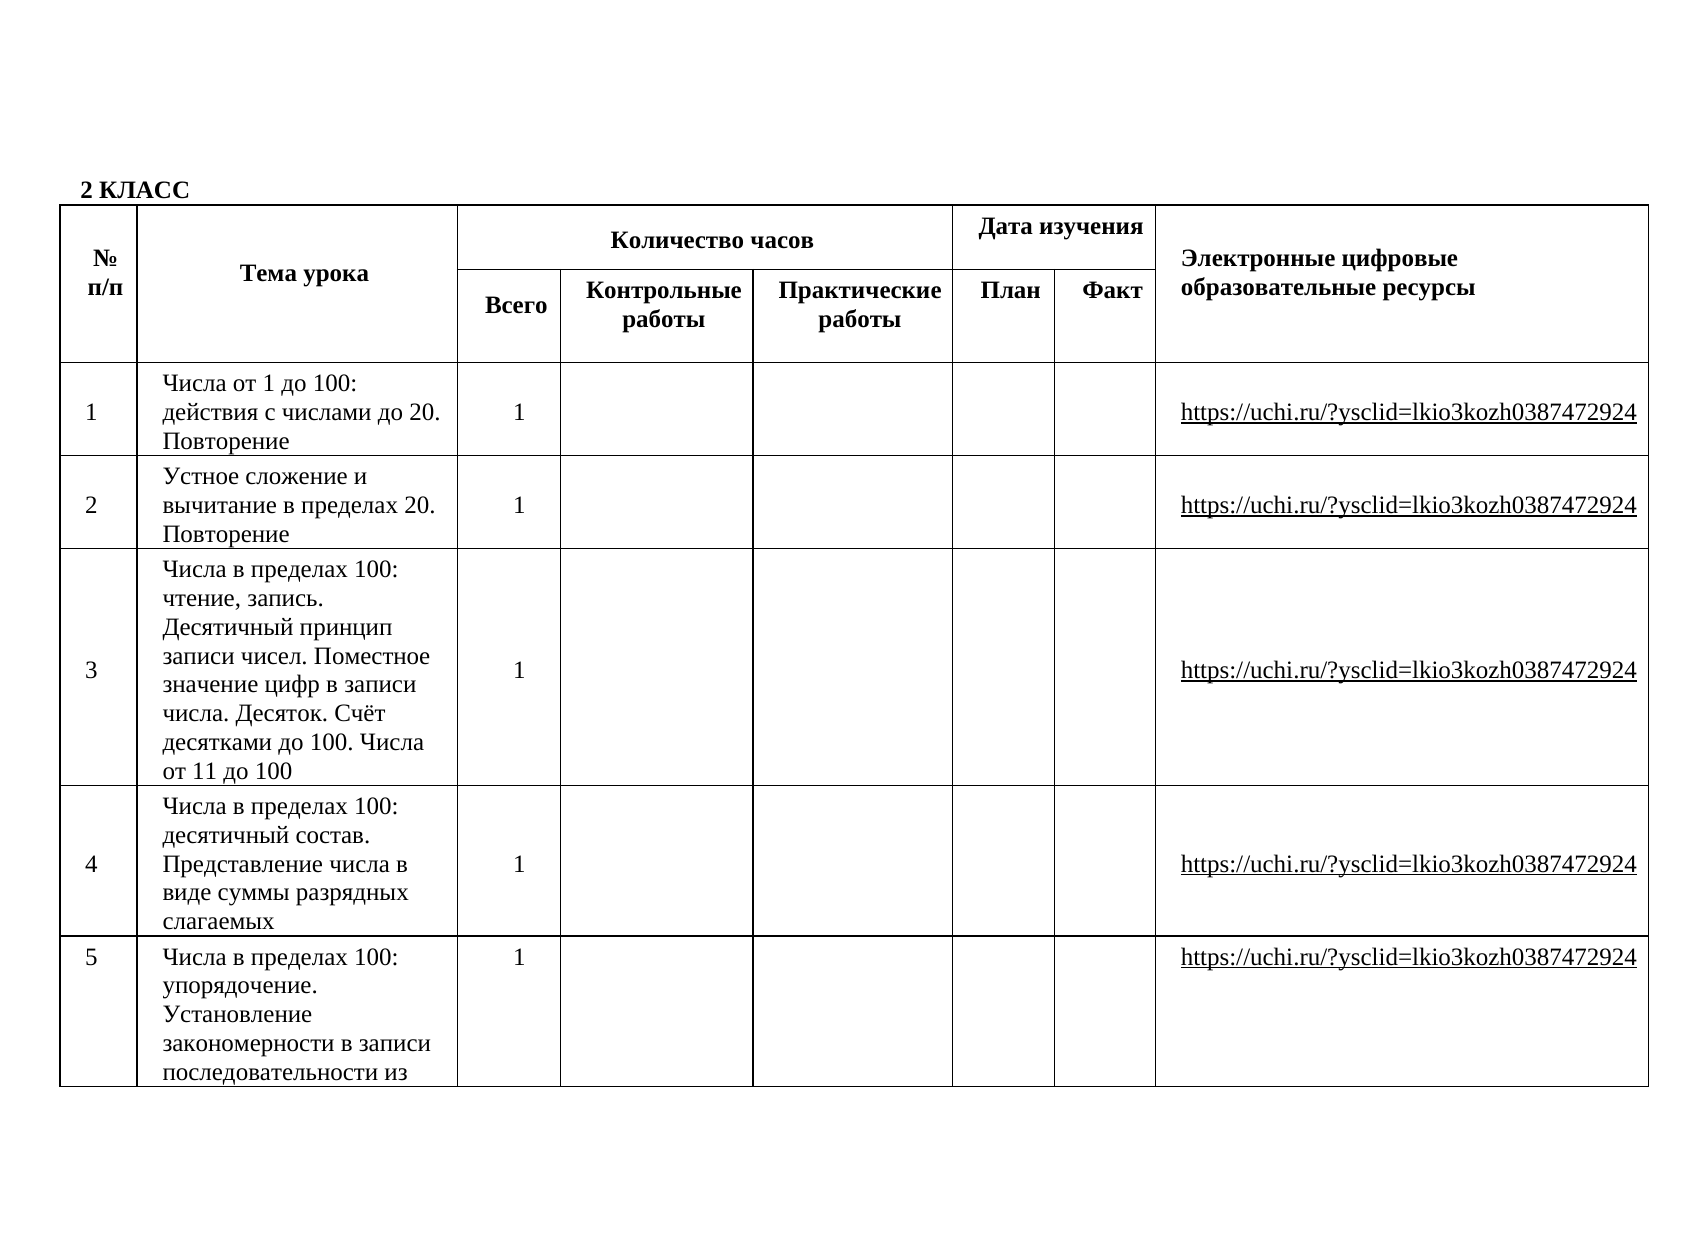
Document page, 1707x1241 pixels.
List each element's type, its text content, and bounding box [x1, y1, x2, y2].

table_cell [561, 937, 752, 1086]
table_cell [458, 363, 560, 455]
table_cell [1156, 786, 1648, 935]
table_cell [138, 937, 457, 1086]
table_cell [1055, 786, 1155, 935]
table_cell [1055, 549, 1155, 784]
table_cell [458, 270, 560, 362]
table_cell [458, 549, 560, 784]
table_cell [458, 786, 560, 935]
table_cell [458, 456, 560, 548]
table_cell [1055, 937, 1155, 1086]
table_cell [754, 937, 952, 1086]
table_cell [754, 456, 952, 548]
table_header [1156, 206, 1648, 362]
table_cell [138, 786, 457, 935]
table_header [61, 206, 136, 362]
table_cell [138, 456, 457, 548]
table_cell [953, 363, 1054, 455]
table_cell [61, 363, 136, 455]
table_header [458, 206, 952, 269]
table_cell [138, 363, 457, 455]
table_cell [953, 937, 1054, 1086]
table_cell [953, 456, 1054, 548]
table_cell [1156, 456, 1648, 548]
text 2 КЛАСС [74, 176, 1647, 204]
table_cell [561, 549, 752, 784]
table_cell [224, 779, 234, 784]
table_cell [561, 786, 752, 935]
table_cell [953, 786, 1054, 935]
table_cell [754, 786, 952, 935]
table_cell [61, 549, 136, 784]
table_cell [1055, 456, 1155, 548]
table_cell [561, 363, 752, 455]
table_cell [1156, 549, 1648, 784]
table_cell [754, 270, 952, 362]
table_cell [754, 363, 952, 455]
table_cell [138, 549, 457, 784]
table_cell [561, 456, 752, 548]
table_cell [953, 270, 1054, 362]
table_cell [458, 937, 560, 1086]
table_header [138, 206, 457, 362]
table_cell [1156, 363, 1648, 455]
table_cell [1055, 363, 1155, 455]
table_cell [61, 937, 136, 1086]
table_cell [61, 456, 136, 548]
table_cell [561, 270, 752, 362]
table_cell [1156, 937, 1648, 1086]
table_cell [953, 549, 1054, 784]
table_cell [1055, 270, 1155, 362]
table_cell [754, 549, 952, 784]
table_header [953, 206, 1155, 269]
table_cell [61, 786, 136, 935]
